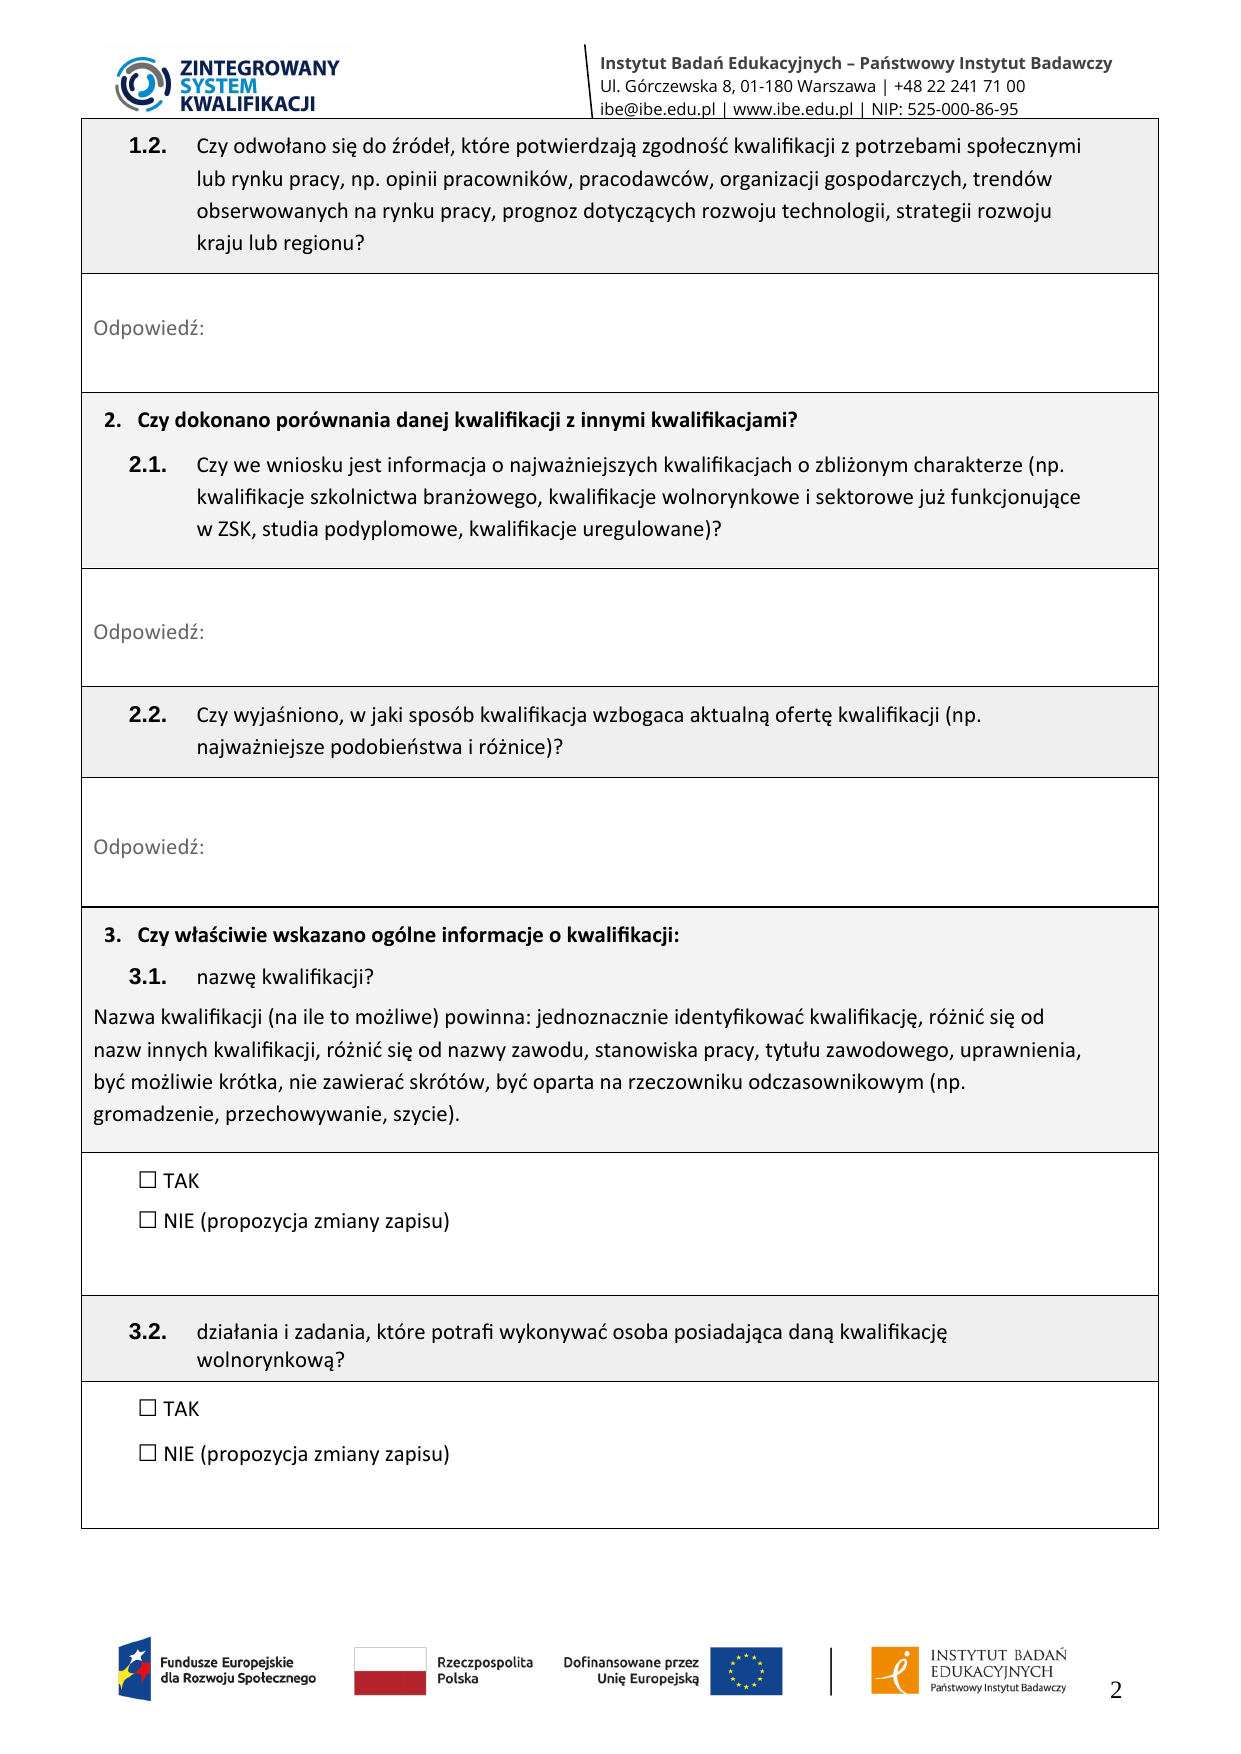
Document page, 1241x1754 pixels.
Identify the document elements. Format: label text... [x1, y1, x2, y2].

table_cell Czy odwołano się do źródeł, które potwierdzają zgodność kwalifikacji z potrzebami społecznymi lub rynku pracy, np. opinii pracowników, pracodawców, organizacji gospodarczych, trendów obserwowanych na rynku pracy, prognoz dotyczących rozwoju technologii, strategii rozwoju kraju lub regionu? [82, 119, 1158, 273]
table_cell Czy wyjaśniono, w jaki sposób kwalifikacja wzbogaca aktualną ofertę kwalifikacji (np. najważniejsze podobieństwa i różnice)? [82, 687, 1158, 777]
table_cell Odpowiedź: [82, 569, 1158, 686]
table_cell Odpowiedź: [82, 778, 1158, 906]
picture [9, 1592, 1177, 1742]
table_cell Czy dokonano porównania danej kwalifikacji z innymi kwalifikacjami? Czy we wniosku jest informacja o najważniejszych kwalifikacjach o zbliżonym charakterze (np. kwalifikacje szkolnictwa branżowego, kwalifikacje wolnorynkowe i sektorowe już funkcjonujące w ZSK, studia podyplomowe, kwalifikacje uregulowane)? [82, 393, 1158, 567]
table_cell działania i zadania, które potrafi wykonywać osoba posiadająca daną kwalifikację wolnorynkową? [82, 1296, 1158, 1381]
table_cell Czy właściwie wskazano ogólne informacje o kwalifikacji: nazwę kwalifikacji? Nazwa kwalifikacji (na ile to możliwe) powinna: jednoznacznie identyfikować kwalifikację, różnić się od nazw innych kwalifikacji, różnić się od nazwy zawodu, stanowiska pracy, tytułu zawodowego, uprawnienia, być możliwie krótka, nie zawierać skrótów, być oparta na rzeczowniku odczasownikowym (np. gromadzenie, przechowywanie, szycie). [82, 908, 1158, 1152]
picture [101, 43, 354, 118]
table_cell TAK NIE (propozycja zmiany zapisu) [82, 1153, 1158, 1295]
table_cell Odpowiedź: [82, 274, 1158, 392]
table_cell TAK NIE (propozycja zmiany zapisu) [82, 1382, 1158, 1528]
